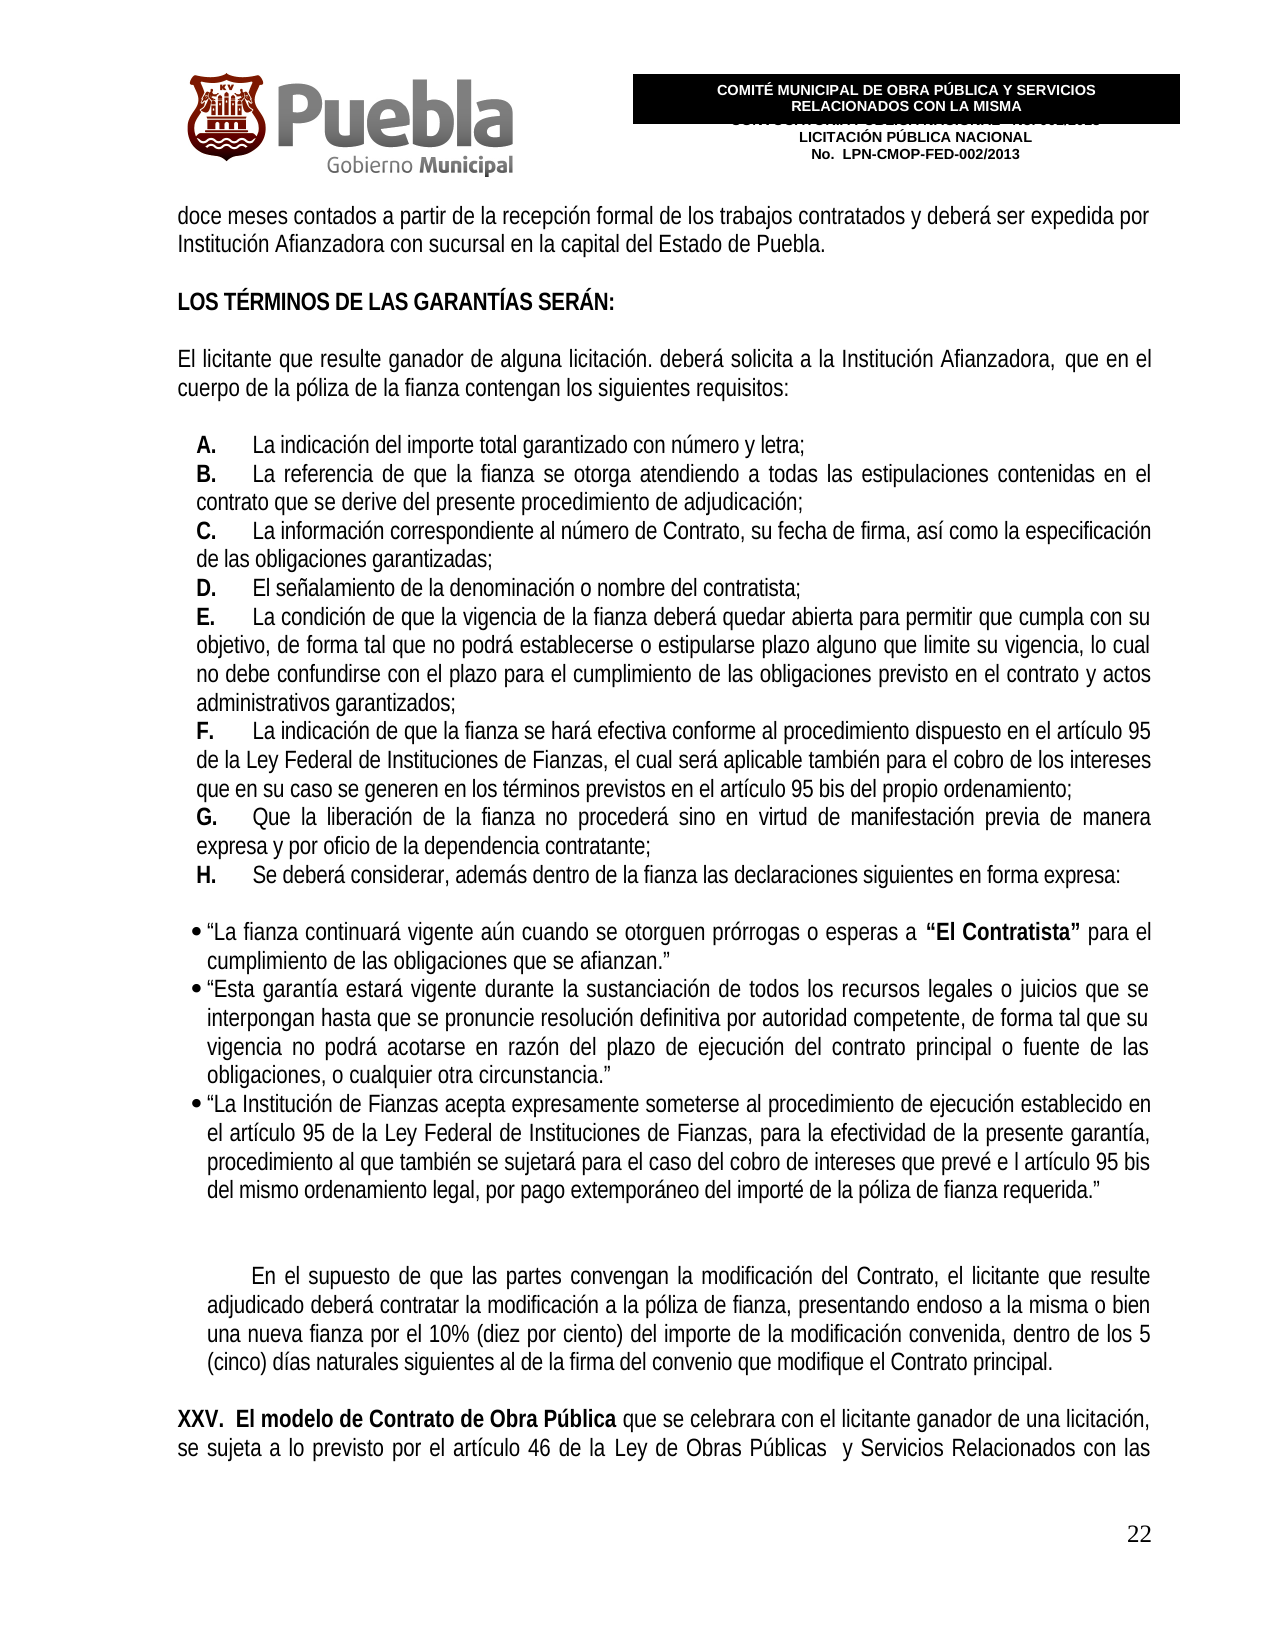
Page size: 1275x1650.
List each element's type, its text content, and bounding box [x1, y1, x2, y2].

list “La fianza continuará vigente aún cuando se otorguen prórrogas o esperas a “El Contratista” para el cumplimiento de las obligaciones que se afianzan.” [192, 917, 1152, 974]
list La información correspondiente al número de Contrato, su fecha de firma, así como la especificación de las obligaciones garantizadas; [196, 516, 1152, 573]
list La condición de que la vigencia de la fianza deberá quedar abierta para permitir que cumpla con su objetivo, de forma tal que no podrá establecerse o estipularse plazo alguno que limite su vigencia, lo cual no debe confundirse con el plazo para el cumplimiento de las obligaciones previsto en el contrato y actos administrativos garantizados; [196, 602, 1152, 716]
text LOS TÉRMINOS DE LAS GARANTÍAS SERÁN: [177, 287, 1152, 315]
list El señalamiento de la denominación o nombre del contratista; [196, 573, 1152, 602]
list “Esta garantía estará vigente durante la sustanciación de todos los recursos legales o juicios que se interpongan hasta que se pronuncie resolución definitiva por autoridad competente, de forma tal que su vigencia no podrá acotarse en razón del plazo de ejecución del contrato principal o fuente de las obligaciones, o cualquier otra circunstancia.” [192, 974, 1152, 1089]
list La referencia de que la fianza se otorga atendiendo a todas las estipulaciones contenidas en el contrato que se derive del presente procedimiento de adjudicación; [196, 458, 1152, 516]
list La indicación de que la fianza se hará efectiva conforme al procedimiento dispuesto en el artículo 95 de la Ley Federal de Instituciones de Fianzas, el cual será aplicable también para el cobro de los intereses que en su caso se generen en los términos previstos en el artículo 95 bis del propio ordenamiento; [196, 716, 1152, 802]
list La indicación del importe total garantizado con número y letra; [196, 430, 1152, 458]
picture [187, 73, 513, 177]
text En el supuesto de que las partes convengan la modificación del Contrato, el licitante que resulte adjudicado deberá contratar la modificación a la póliza de fianza, presentando endoso a la misma o bien una nueva fianza por el 10% (diez por ciento) del importe de la modificación convenida, dentro de los 5 (cinco) días naturales siguientes al de la firma del convenio que modifique el Contrato principal. [207, 1261, 1152, 1376]
list Se deberá considerar, además dentro de la fianza las declaraciones siguientes en forma expresa: [196, 859, 1152, 888]
list “La Institución de Fianzas acepta expresamente someterse al procedimiento de ejecución establecido en el artículo 95 de la Ley Federal de Instituciones de Fianzas, para la efectividad de la presente garantía, procedimiento al que también se sujetará para el caso del cobro de intereses que prevé e l artículo 95 bis del mismo ordenamiento legal, por pago extemporáneo del importé de la póliza de fianza requerida.” [192, 1089, 1152, 1204]
list El licitante que resulte ganador de alguna licitación. deberá solicita a la Institución Afianzadora, que en el cuerpo de la póliza de la fianza contengan los siguientes requisitos: [177, 344, 1152, 401]
list Que la liberación de la fianza no procederá sino en virtud de manifestación previa de manera expresa y por oficio de la dependencia contratante; [196, 802, 1152, 859]
